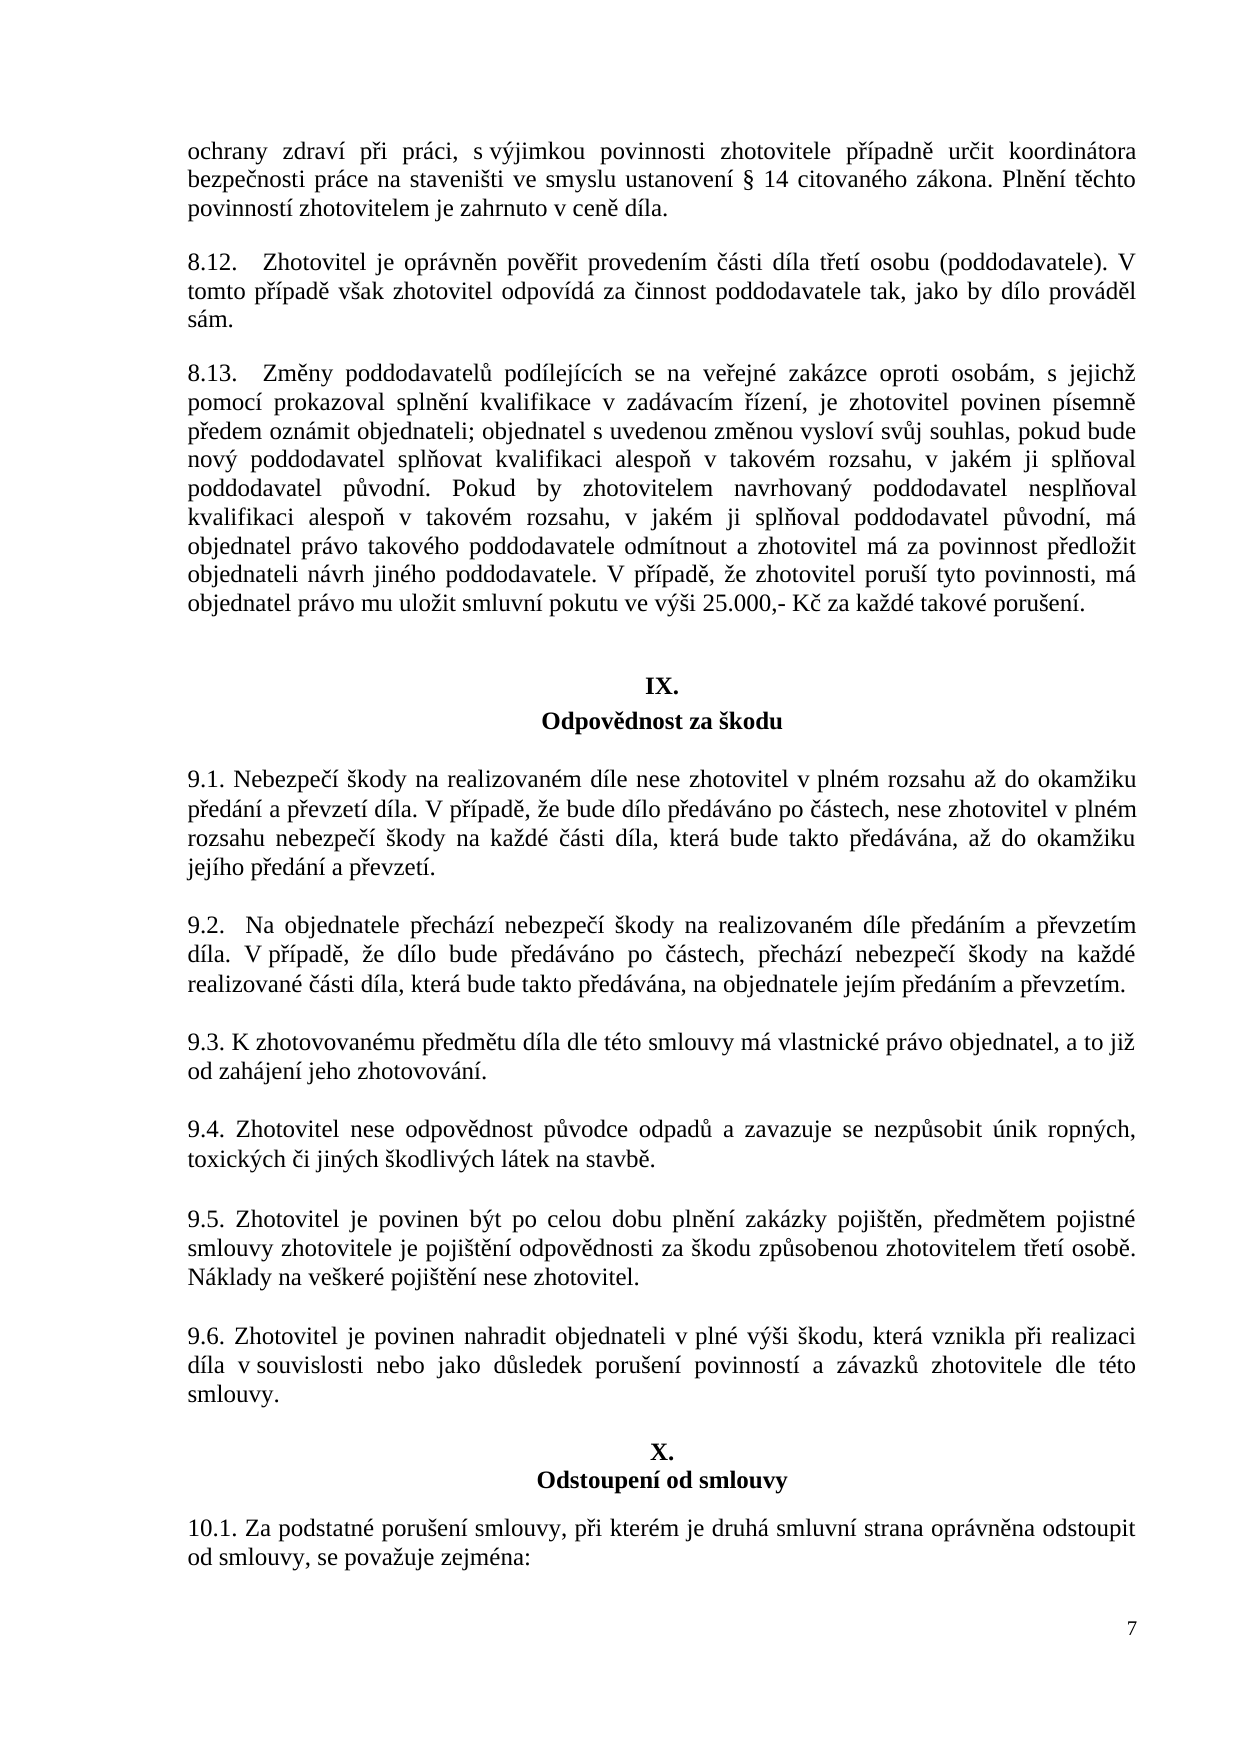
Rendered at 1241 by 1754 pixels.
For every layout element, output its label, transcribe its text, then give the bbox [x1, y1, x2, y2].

text 8.12. Zhotovitel je oprávněn pověřit provedením části díla třetí osobu (poddodavatele). V tomto případě však zhotovitel odpovídá za činnost poddodavatele tak, jako by dílo prováděl sám. [187, 247, 1137, 333]
text 8.13. Změny poddodavatelů podílejících se na veřejné zakázce oproti osobám, s jejichž pomocí prokazoval splnění kvalifikace v zadávacím řízení, je zhotovitel povinen písemně předem oznámit objednateli; objednatel s uvedenou změnou vysloví svůj souhlas, pokud bude nový poddodavatel splňovat kvalifikaci alespoň v takovém rozsahu, v jakém ji splňoval poddodavatel původní. Pokud by zhotovitelem navrhovaný poddodavatel nesplňoval kvalifikaci alespoň v takovém rozsahu, v jakém ji splňoval poddodavatel původní, má objednatel právo takového poddodavatele odmítnout a zhotovitel má za povinnost předložit objednateli návrh jiného poddodavatele. V případě, že zhotovitel poruší tyto povinnosti, má objednatel právo mu uložit smluvní pokutu ve výši 25.000,- Kč za každé takové porušení. [187, 358, 1137, 617]
text 9.3. K zhotovovanému předmětu díla dle této smlouvy má vlastnické právo objednatel, a to již od zahájení jeho zhotovování. [187, 1027, 1137, 1085]
text X. [187, 1437, 1137, 1465]
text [187, 136, 1137, 222]
text 9.1. Nebezpečí škody na realizovaném díle nese zhotovitel v plném rozsahu až do okamžiku předání a převzetí díla. V případě, že bude dílo předáváno po částech, nese zhotovitel v plném rozsahu nebezpečí škody na každé části díla, která bude takto předávána, až do okamžiku jejího předání a převzetí. [187, 764, 1137, 881]
text Odstoupení od smlouvy [187, 1465, 1137, 1494]
text 10.1. Za podstatné porušení smlouvy, při kterém je druhá smluvní strana oprávněna odstoupit od smlouvy, se považuje zejména: [187, 1513, 1137, 1571]
text IX. [187, 671, 1137, 699]
text 9.2. Na objednatele přechází nebezpečí škody na realizovaném díle předáním a převzetím díla. V případě, že dílo bude předáváno po částech, přechází nebezpečí škody na každé realizované části díla, která bude takto předávána, na objednatele jejím předáním a převzetím. [187, 910, 1137, 997]
text 9.6. Zhotovitel je povinen nahradit objednateli v plné výši škodu, která vznikla při realizaci díla v souvislosti nebo jako důsledek porušení povinností a závazků zhotovitele dle této smlouvy. [187, 1320, 1137, 1408]
text Odpovědnost za škodu [187, 706, 1137, 735]
text 9.5. Zhotovitel je povinen být po celou dobu plnění zakázky pojištěn, předmětem pojistné smlouvy zhotovitele je pojištění odpovědnosti za škodu způsobenou zhotovitelem třetí osobě. Náklady na veškeré pojištění nese zhotovitel. [187, 1204, 1137, 1291]
text 9.4. Zhotovitel nese odpovědnost původce odpadů a zavazuje se nezpůsobit únik ropných, toxických či jiných škodlivých látek na stavbě. [187, 1114, 1137, 1172]
